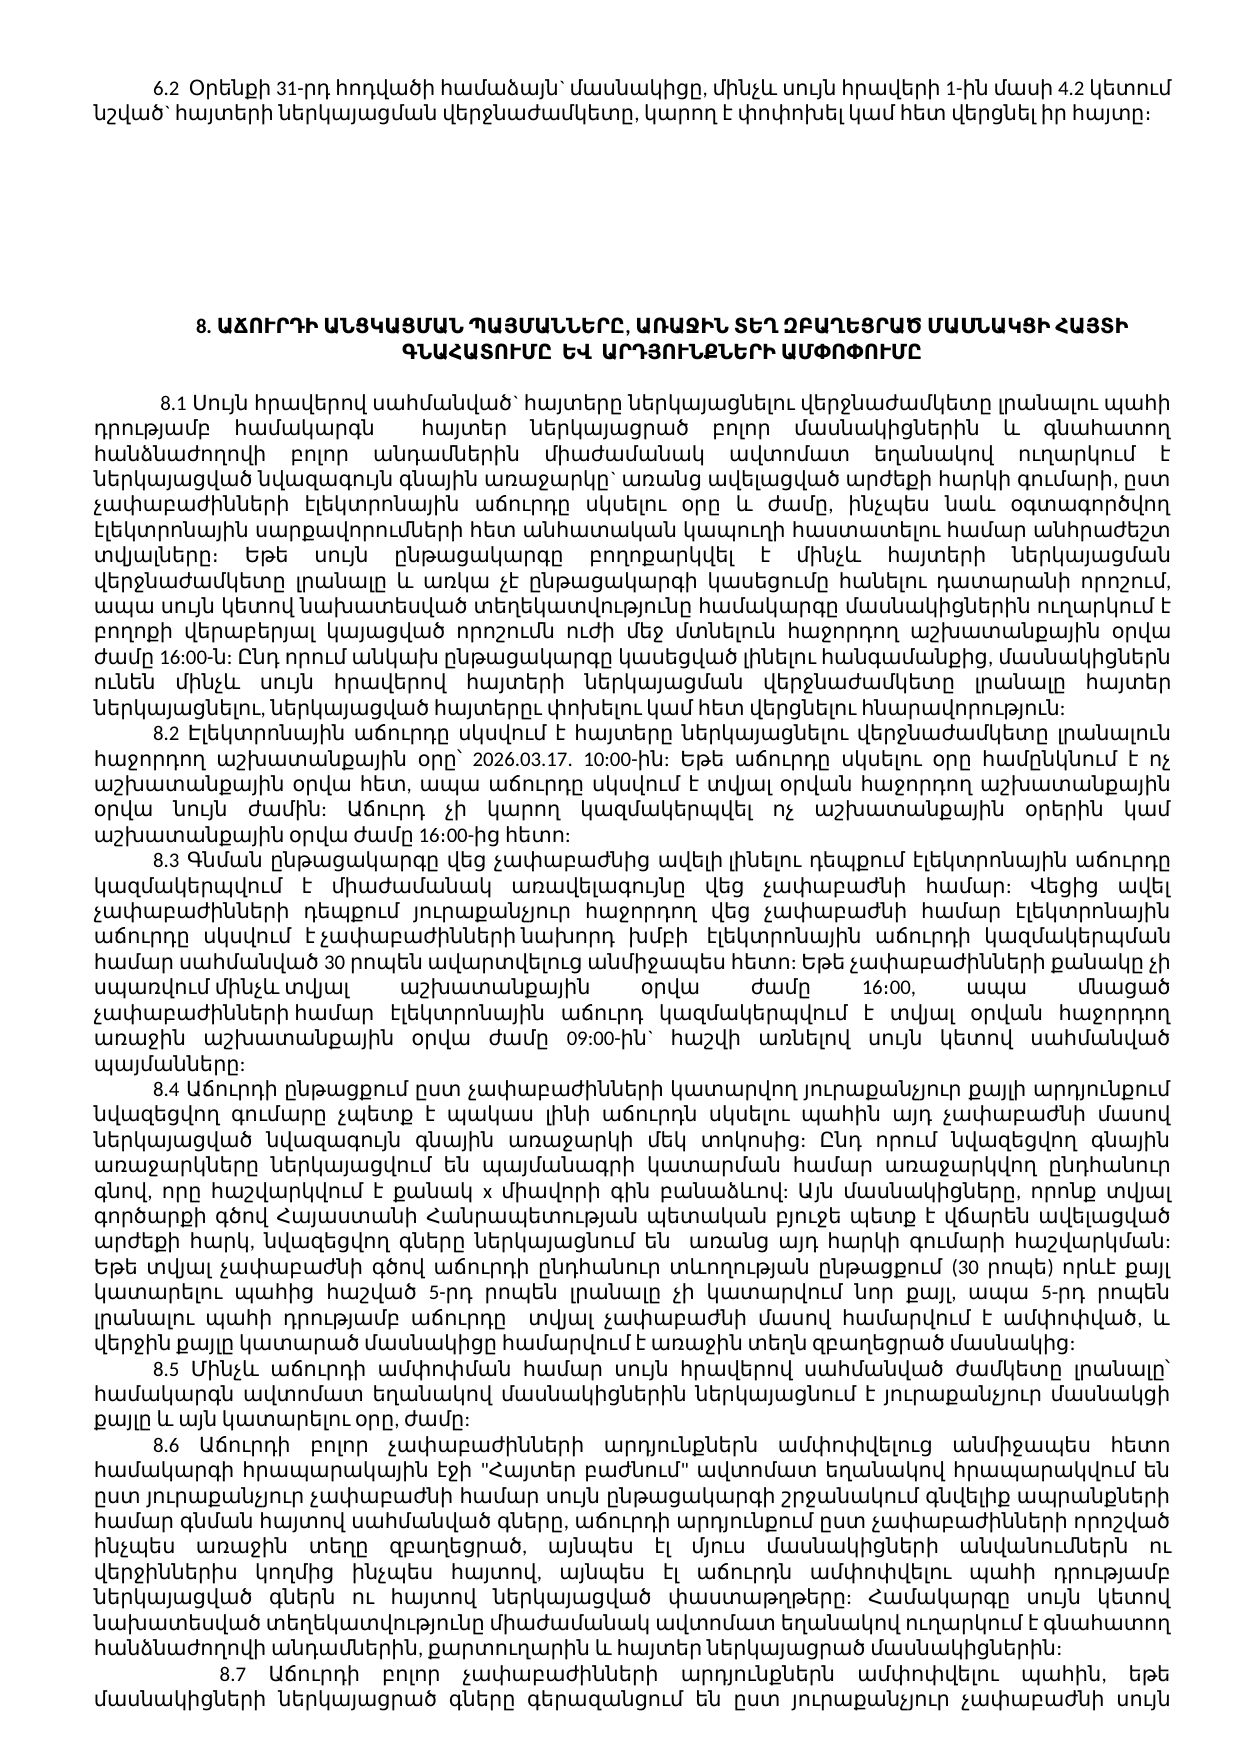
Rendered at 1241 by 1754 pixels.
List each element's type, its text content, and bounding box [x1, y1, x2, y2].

text 8. ԱՃՈՒՐԴԻ ԱՆՑԿԱՑՄԱՆ ՊԱՅՄԱՆՆԵՐԸ, ԱՌԱՋԻՆ ՏԵՂ ԶԲԱՂԵՑՐԱԾ ՄԱՍՆԱԿՑԻ ՀԱՅՏԻ [94, 314, 1171, 339]
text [94, 1661, 1171, 1712]
text ԳՆԱՀԱՏՈՒՄԸ ԵՎ ԱՐԴՅՈՒՆՔՆԵՐԻ ԱՄՓՈՓՈՒՄԸ [94, 339, 1171, 364]
text 8.1 Սույն հրավերով սահմանված` հայտերը ներկայացնելու վերջնաժամկետը լրանալու պահի դրությամբ համակարգն հայտեր ներկայացրած բոլոր մասնակիցներին և գնահատող հանձնաժողովի բոլոր անդամներին միաժամանակ ավտոմատ եղանակով ուղարկում է ներկայացված նվազագույն գնային առաջարկը` առանց ավելացված արժեքի հարկի գումարի, ըստ չափաբաժինների էլեկտրոնային աճուրդը սկսելու օրը և ժամը, ինչպես նաև օգտագործվող էլեկտրոնային սարքավորումների հետ անհատական կապուղի հաստատելու համար անհրաժեշտ տվյալները։ Եթե սույն ընթացակարգը բողոքարկվել է մինչև հայտերի ներկայացման վերջնաժամկետը լրանալը և առկա չէ ընթացակարգի կասեցումը հանելու դատարանի որոշում, ապա սույն կետով նախատեսված տեղեկատվությունը համակարգը մասնակիցներին ուղարկում է բողոքի վերաբերյալ կայացված որոշումն ուժի մեջ մտնելուն հաջորդող աշխատանքային օրվա ժամը 16:00-ն: Ընդ որում անկախ ընթացակարգը կասեցված լինելու հանգամանքից, մասնակիցներն ունեն մինչև սույն հրավերով հայտերի ներկայացման վերջնաժամկետը լրանալը հայտեր ներկայացնելու, ներկայացված հայտերըւ փոխելու կամ հետ վերցնելու հնարավորություն: [94, 390, 1171, 720]
text 8.4 Աճուրդի ընթացքում ըստ չափաբաժինների կատարվող յուրաքանչյուր քայլի արդյունքում նվազեցվող գումարը չպետք է պակաս լինի աճուրդն սկսելու պահին այդ չափաբաժնի մասով ներկայացված նվազագույն գնային առաջարկի մեկ տոկոսից: Ընդ որում նվազեցվող գնային առաջարկները ներկայացվում են պայմանագրի կատարման համար առաջարկվող ընդհանուր գնով, որը հաշվարկվում է քանակ x միավորի գին բանաձևով: Այն մասնակիցները, որոնք տվյալ գործարքի գծով Հայաստանի Հանրապետության պետական բյուջե պետք է վճարեն ավելացված արժեքի հարկ, նվազեցվող գները ներկայացնում են առանց այդ հարկի գումարի հաշվարկման: Եթե տվյալ չափաբաժնի գծով աճուրդի ընդհանուր տևողության ընթացքում (30 րոպե) որևէ քայլ կատարելու պահից հաշված 5-րդ րոպեն լրանալը չի կատարվում նոր քայլ, ապա 5-րդ րոպեն լրանալու պահի դրությամբ աճուրդը տվյալ չափաբաժնի մասով համարվում է ամփոփված, և վերջին քայլը կատարած մասնակիցը համարվում է առաջին տեղն զբաղեցրած մասնակից: [94, 1076, 1171, 1356]
text 8.2 Էլեկտրոնային աճուրդը սկսվում է հայտերը ներկայացնելու վերջնաժամկետը լրանալուն հաջորդող աշխատանքային օրը՝ 2026.03.17. 10:00 -ին: Եթե աճուրդը սկսելու օրը համընկնում է ոչ աշխատանքային օրվա հետ, ապա աճուրդը սկսվում է տվյալ օրվան հաջորդող աշխատանքային օրվա նույն ժամին: Աճուրդ չի կարող կազմակերպվել ոչ աշխատանքային օրերին կամ աշխատանքային օրվա ժամը 16։00-ից հետո: [94, 720, 1171, 847]
text 8.5 Մինչև աճուրդի ամփոփման համար սույն հրավերով սահմանված ժամկետը լրանալը՝ համակարգն ավտոմատ եղանակով մասնակիցներին ներկայացնում է յուրաքանչյուր մասնակցի քայլը և այն կատարելու օրը, ժամը: [94, 1356, 1171, 1432]
text 8.3 Գնման ընթացակարգը վեց չափաբաժնից ավելի լինելու դեպքում էլեկտրոնային աճուրդը կազմակերպվում է միաժամանակ առավելագույնը վեց չափաբաժնի համար: Վեցից ավել չափաբաժինների դեպքում յուրաքանչյուր հաջորդող վեց չափաբաժնի համար էլեկտրոնային աճուրդը սկսվում է չափաբաժինների նախորդ խմբի էլեկտրոնային աճուրդի կազմակերպման համար սահմանված 30 րոպեն ավարտվելուց անմիջապես հետո: Եթե չափաբաժինների քանակը չի սպառվում մինչև տվյալ աշխատանքային օրվա ժամը 16։00, ապա մնացած չափաբաժինների համար էլեկտրոնային աճուրդ կազմակերպվում է տվյալ օրվան հաջորդող առաջին աշխատանքային օրվա ժամը 09:00-ին` հաշվի առնելով սույն կետով սահմանված պայմանները: [94, 847, 1171, 1076]
text 8.6 Աճուրդի բոլոր չափաբաժինների արդյունքներն ամփոփվելուց անմիջապես հետո համակարգի հրապարակային էջի "Հայտեր բաժնում" ավտոմատ եղանակով հրապարակվում են ըստ յուրաքանչյուր չափաբաժնի համար սույն ընթացակարգի շրջանակում գնվելիք ապրանքների համար գնման հայտով սահմանված գները, աճուրդի արդյունքում ըստ չափաբաժինների որոշված ինչպես առաջին տեղը զբաղեցրած, այնպես էլ մյուս մասնակիցների անվանումներն ու վերջիններիս կողմից ինչպես հայտով, այնպես էլ աճուրդն ամփոփվելու պահի դրությամբ ներկայացված գներն ու հայտով ներկայացված փաստաթղթերը: Համակարգը սույն կետով նախատեսված տեղեկատվությունը միաժամանակ ավտոմատ եղանակով ուղարկում է գնահատող հանձնաժողովի անդամներին, քարտուղարին և հայտեր ներկայացրած մասնակիցներին: [94, 1432, 1171, 1661]
text 6.2 Օրենքի 31-րդ հոդվածի համաձայն` մասնակիցը, մինչև սույն հրավերի 1-ին մասի 4.2 կետում նշված` հայտերի ներկայացման վերջնաժամկետը, կարող է փոփոխել կամ հետ վերցնել իր հայտը։ [94, 75, 1171, 126]
